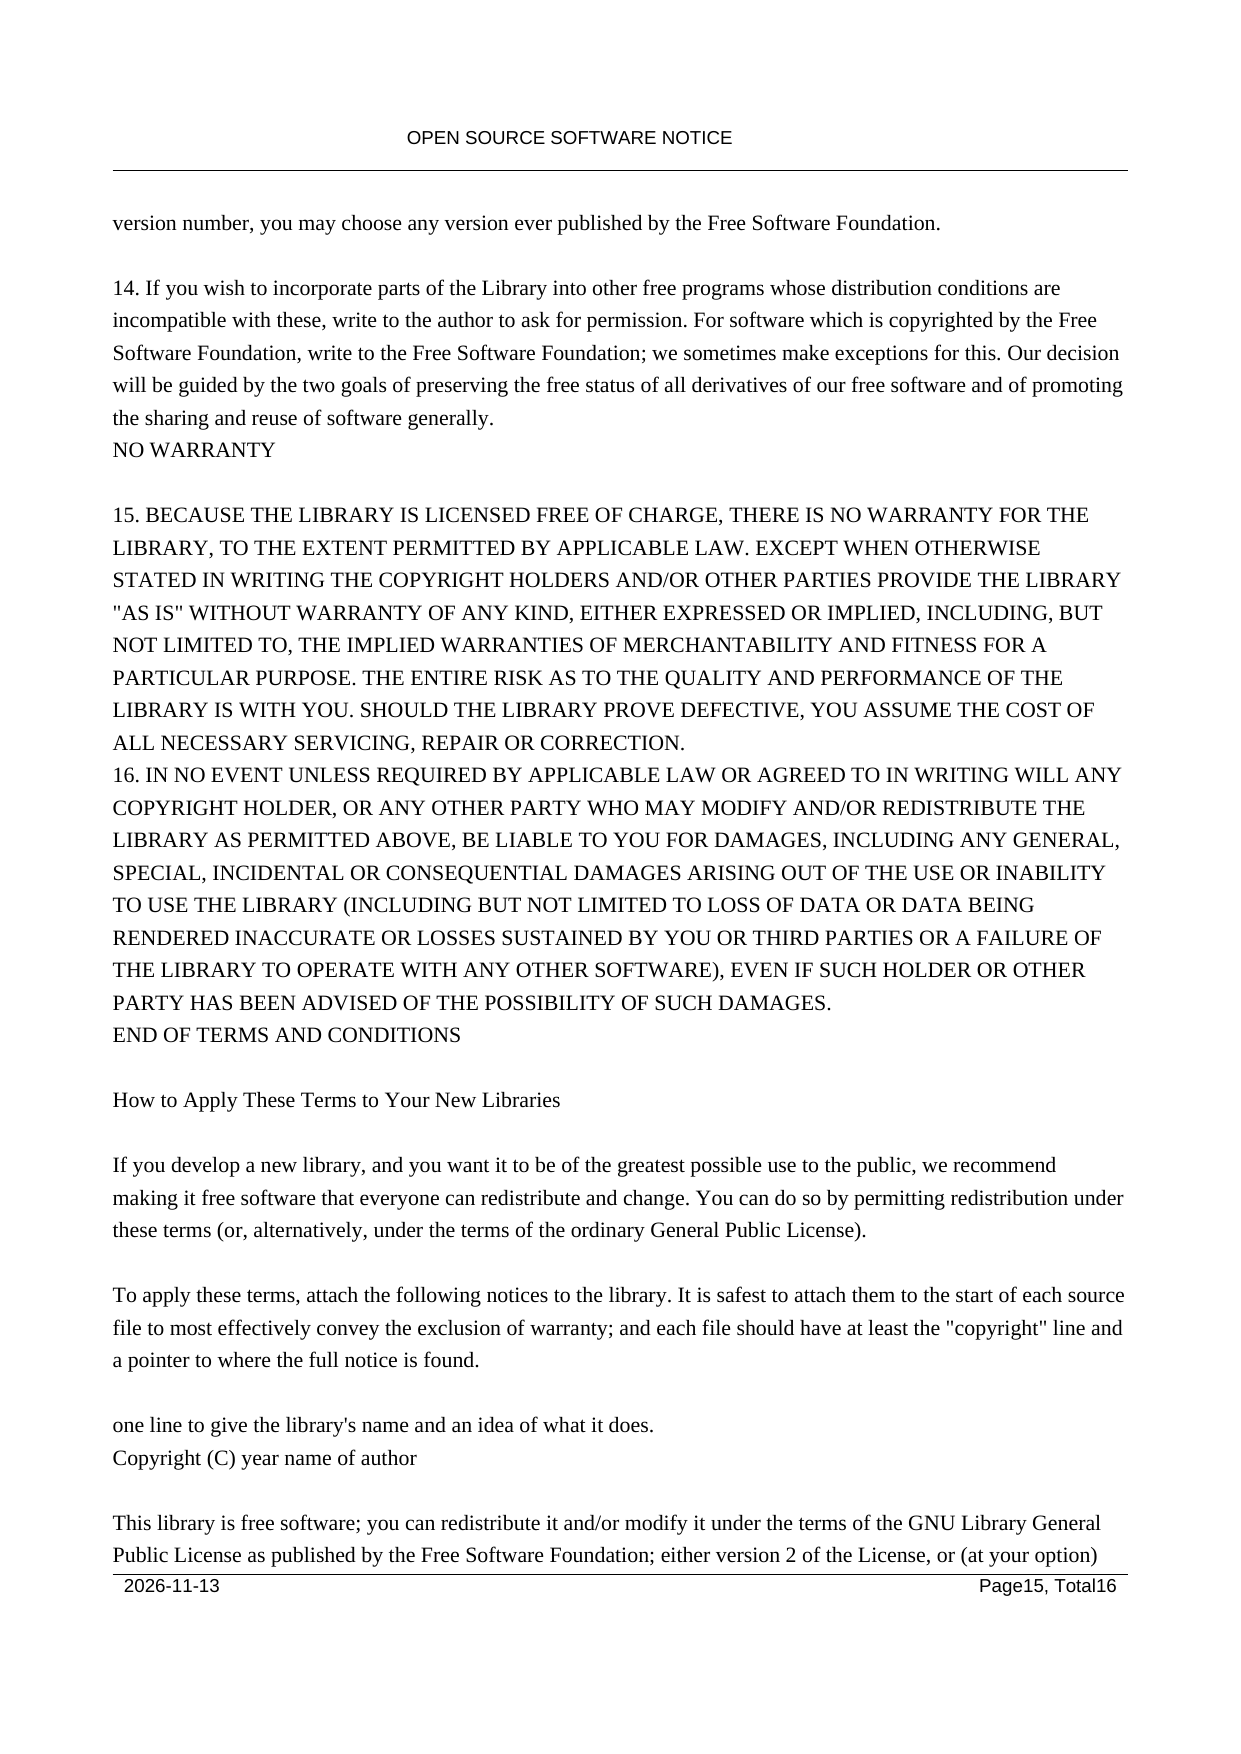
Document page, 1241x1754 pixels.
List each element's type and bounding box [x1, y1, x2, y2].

text [112, 206, 1128, 1571]
